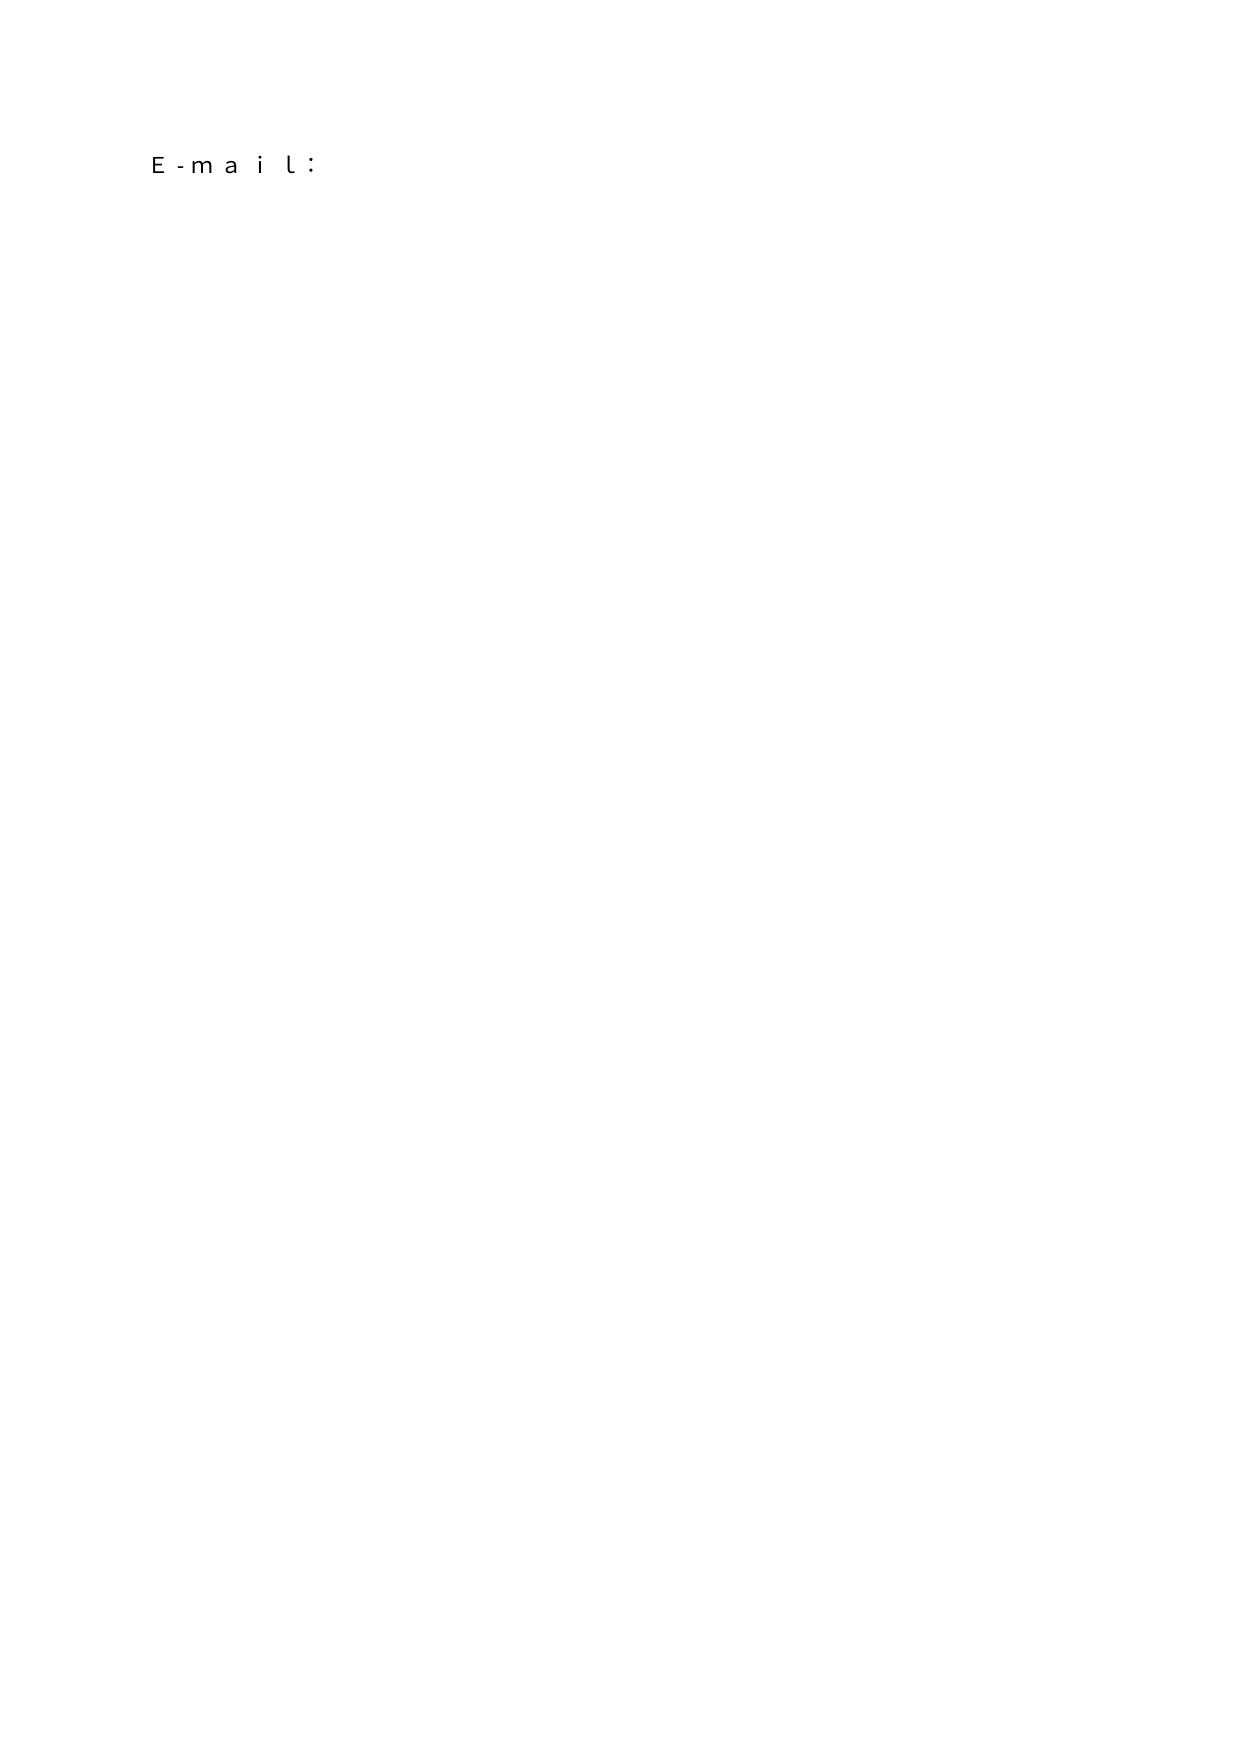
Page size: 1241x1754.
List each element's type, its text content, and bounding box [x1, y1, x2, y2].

text Ｅ-ｍａｉｌ： [148, 148, 1122, 179]
